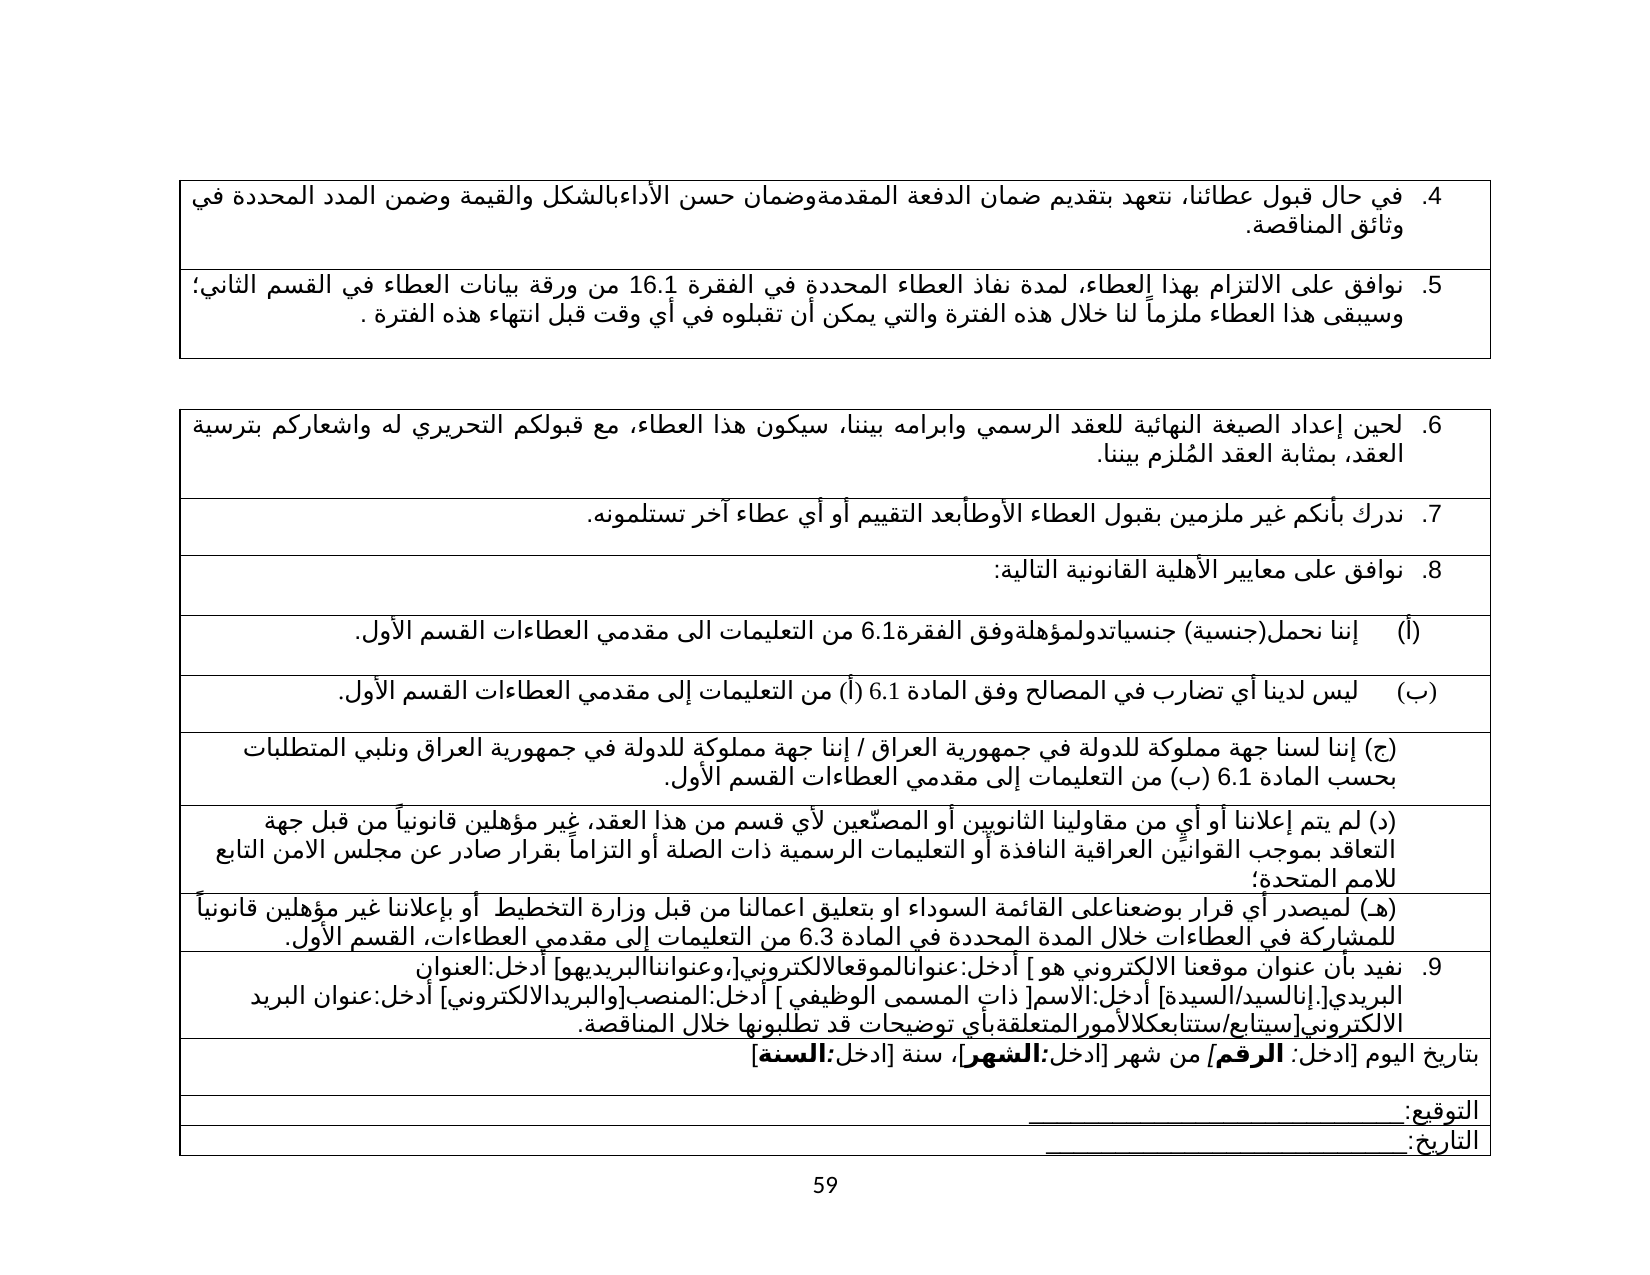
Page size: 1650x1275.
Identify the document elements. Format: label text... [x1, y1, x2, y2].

table_header لحين إعداد الصيغة النهائية للعقد الرسمي وابرامه بيننا، سيكون هذا العطاء، مع قبولكم التحريري له واشعاركم بترسية العقد، بمثابة العقد المُلزم بيننا. [181, 410, 1490, 498]
table_cell ليس لدينا أي تضارب في المصالح وفق المادة 6.1 (أ) من التعليمات إلى مقدمي العطاءات القسم الأول. [181, 676, 1490, 732]
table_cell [181, 1126, 1490, 1154]
table_cell نوافق على الالتزام بهذا العطاء، لمدة نفاذ العطاء المحددة في الفقرة 16.1 من ورقة بيانات العطاء في القسم الثاني؛ وسيبقى هذا العطاء ملزماً لنا خلال هذه الفترة والتي يمكن أن تقبلوه في أي وقت قبل انتهاء هذه الفترة . [181, 270, 1490, 358]
table_cell (د) لم يتم إعلاننا أو أيٍ من مقاولينا الثانويين أو المصنّعين لأي قسم من هذا العقد، غير مؤهلين قانونياً من قبل جهة التعاقد بموجب القوانين العراقية النافذة أو التعليمات الرسمية ذات الصلة أو التزاماً بقرار صادر عن مجلس الامن التابع للامم المتحدة؛ [181, 806, 1490, 892]
table_cell التوقيع:___________________________ [181, 1096, 1490, 1125]
table_cell إننا نحمل(جنسية) جنسياتدولمؤهلةوفق الفقرة6.1 من التعليمات الى مقدمي العطاءات القسم الأول. [181, 616, 1490, 675]
table_cell (هـ) لميصدر أي قرار بوضعناعلى القائمة السوداء او بتعليق اعمالنا من قبل وزارة التخطيط أو بإعلاننا غير مؤهلين قانونياً للمشاركة في العطاءات خلال المدة المحددة في المادة 6.3 من التعليمات إلى مقدمي العطاءات، القسم الأول. [181, 894, 1490, 951]
table_cell بتاريخ اليوم [ادخل: الرقم] من شهر [ادخل:الشهر]، سنة [ادخل:السنة] [181, 1039, 1490, 1095]
table_cell (ج) إننا لسنا جهة مملوكة للدولة في جمهورية العراق / إننا جهة مملوكة للدولة في جمهورية العراق ونلبي المتطلبات بحسب المادة 6.1 (ب) من التعليمات إلى مقدمي العطاءات القسم الأول. [181, 733, 1490, 805]
table_cell ندرك بأنكم غير ملزمين بقبول العطاء الأوطأبعد التقييم أو أي عطاء آخر تستلمونه. [181, 499, 1490, 554]
table_cell نفيد بأن عنوان موقعنا الالكتروني هو ] أدخل:عنوانالموقعالالكتروني[،وعنوانناالبريديهو] أدخل:العنوان البريدي[.إنالسيد/السيدة] أدخل:الاسم[ ذات المسمى الوظيفي ] أدخل:المنصب[والبريدالالكتروني] أدخل:عنوان البريد الالكتروني[سيتابع/ستتابعكلالأمورالمتعلقةبأي توضيحات قد تطلبونها خلال المناقصة. [181, 952, 1490, 1038]
table_cell نوافق على معايير الأهلية القانونية التالية: [181, 556, 1490, 615]
table_cell في حال قبول عطائنا، نتعهد بتقديم ضمان الدفعة المقدمةوضمان حسن الأداءبالشكل والقيمة وضمن المدد المحددة في وثائق المناقصة. [181, 181, 1490, 269]
